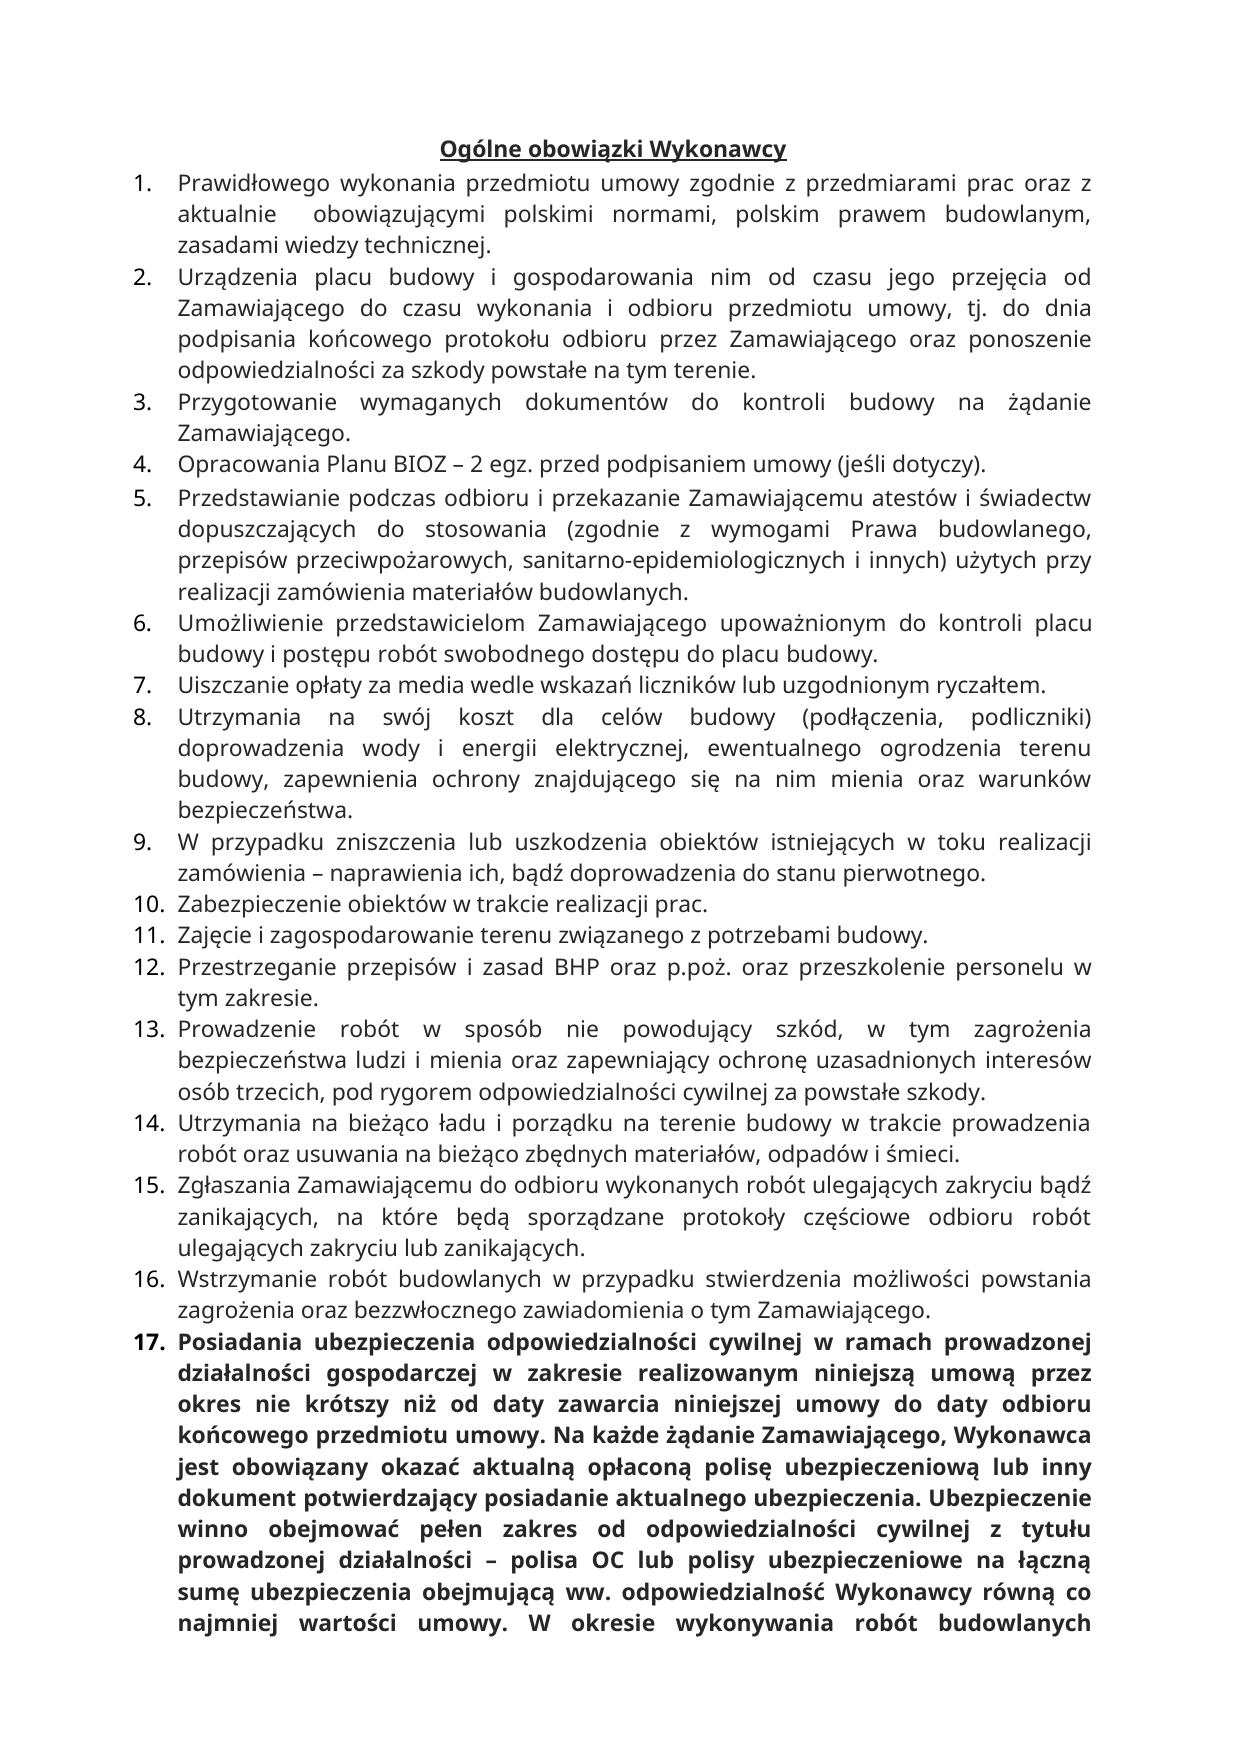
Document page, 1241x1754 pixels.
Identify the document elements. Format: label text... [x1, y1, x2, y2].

list Zgłaszania Zamawiającemu do odbioru wykonanych robót ulegających zakryciu bądź zanikających, na które będą sporządzane protokoły częściowe odbioru robót ulegających zakryciu lub zanikających. [133, 1169, 1093, 1263]
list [133, 1325, 1093, 1638]
text Ogólne obowiązki Wykonawcy [133, 133, 1093, 164]
list Urządzenia placu budowy i gospodarowania nim od czasu jego przejęcia od Zamawiającego do czasu wykonania i odbioru przedmiotu umowy, tj. do dnia podpisania końcowego protokołu odbioru przez Zamawiającego oraz ponoszenie odpowiedzialności za szkody powstałe na tym terenie. [133, 260, 1093, 385]
list Utrzymania na bieżąco ładu i porządku na terenie budowy w trakcie prowadzenia robót oraz usuwania na bieżąco zbędnych materiałów, odpadów i śmieci. [133, 1107, 1093, 1169]
list Umożliwienie przedstawicielom Zamawiającego upoważnionym do kontroli placu budowy i postępu robót swobodnego dostępu do placu budowy. [133, 607, 1093, 669]
list Przygotowanie wymaganych dokumentów do kontroli budowy na żądanie Zamawiającego. [133, 385, 1093, 448]
list Opracowania Planu BIOZ – 2 egz. przed podpisaniem umowy (jeśli dotyczy). [133, 448, 1093, 479]
list W przypadku zniszczenia lub uszkodzenia obiektów istniejących w toku realizacji zamówienia – naprawienia ich, bądź doprowadzenia do stanu pierwotnego. [133, 825, 1093, 888]
list Uiszczanie opłaty za media wedle wskazań liczników lub uzgodnionym ryczałtem. [133, 669, 1093, 700]
list Utrzymania na swój koszt dla celów budowy (podłączenia, podliczniki) doprowadzenia wody i energii elektrycznej, ewentualnego ogrodzenia terenu budowy, zapewnienia ochrony znajdującego się na nim mienia oraz warunków bezpieczeństwa. [133, 700, 1093, 825]
list Wstrzymanie robót budowlanych w przypadku stwierdzenia możliwości powstania zagrożenia oraz bezzwłocznego zawiadomienia o tym Zamawiającego. [133, 1263, 1093, 1325]
list Zajęcie i zagospodarowanie terenu związanego z potrzebami budowy. [133, 919, 1093, 950]
list Prawidłowego wykonania przedmiotu umowy zgodnie z przedmiarami prac oraz z aktualnie obowiązującymi polskimi normami, polskim prawem budowlanym, zasadami wiedzy technicznej. [133, 167, 1093, 260]
list Przestrzeganie przepisów i zasad BHP oraz p.poż. oraz przeszkolenie personelu w tym zakresie. [133, 950, 1093, 1013]
list Prowadzenie robót w sposób nie powodujący szkód, w tym zagrożenia bezpieczeństwa ludzi i mienia oraz zapewniający ochronę uzasadnionych interesów osób trzecich, pod rygorem odpowiedzialności cywilnej za powstałe szkody. [133, 1013, 1093, 1107]
list Przedstawianie podczas odbioru i przekazanie Zamawiającemu atestów i świadectw dopuszczających do stosowania (zgodnie z wymogami Prawa budowlanego, przepisów przeciwpożarowych, sanitarno-epidemiologicznych i innych) użytych przy realizacji zamówienia materiałów budowlanych. [133, 482, 1093, 607]
list Zabezpieczenie obiektów w trakcie realizacji prac. [133, 888, 1093, 919]
